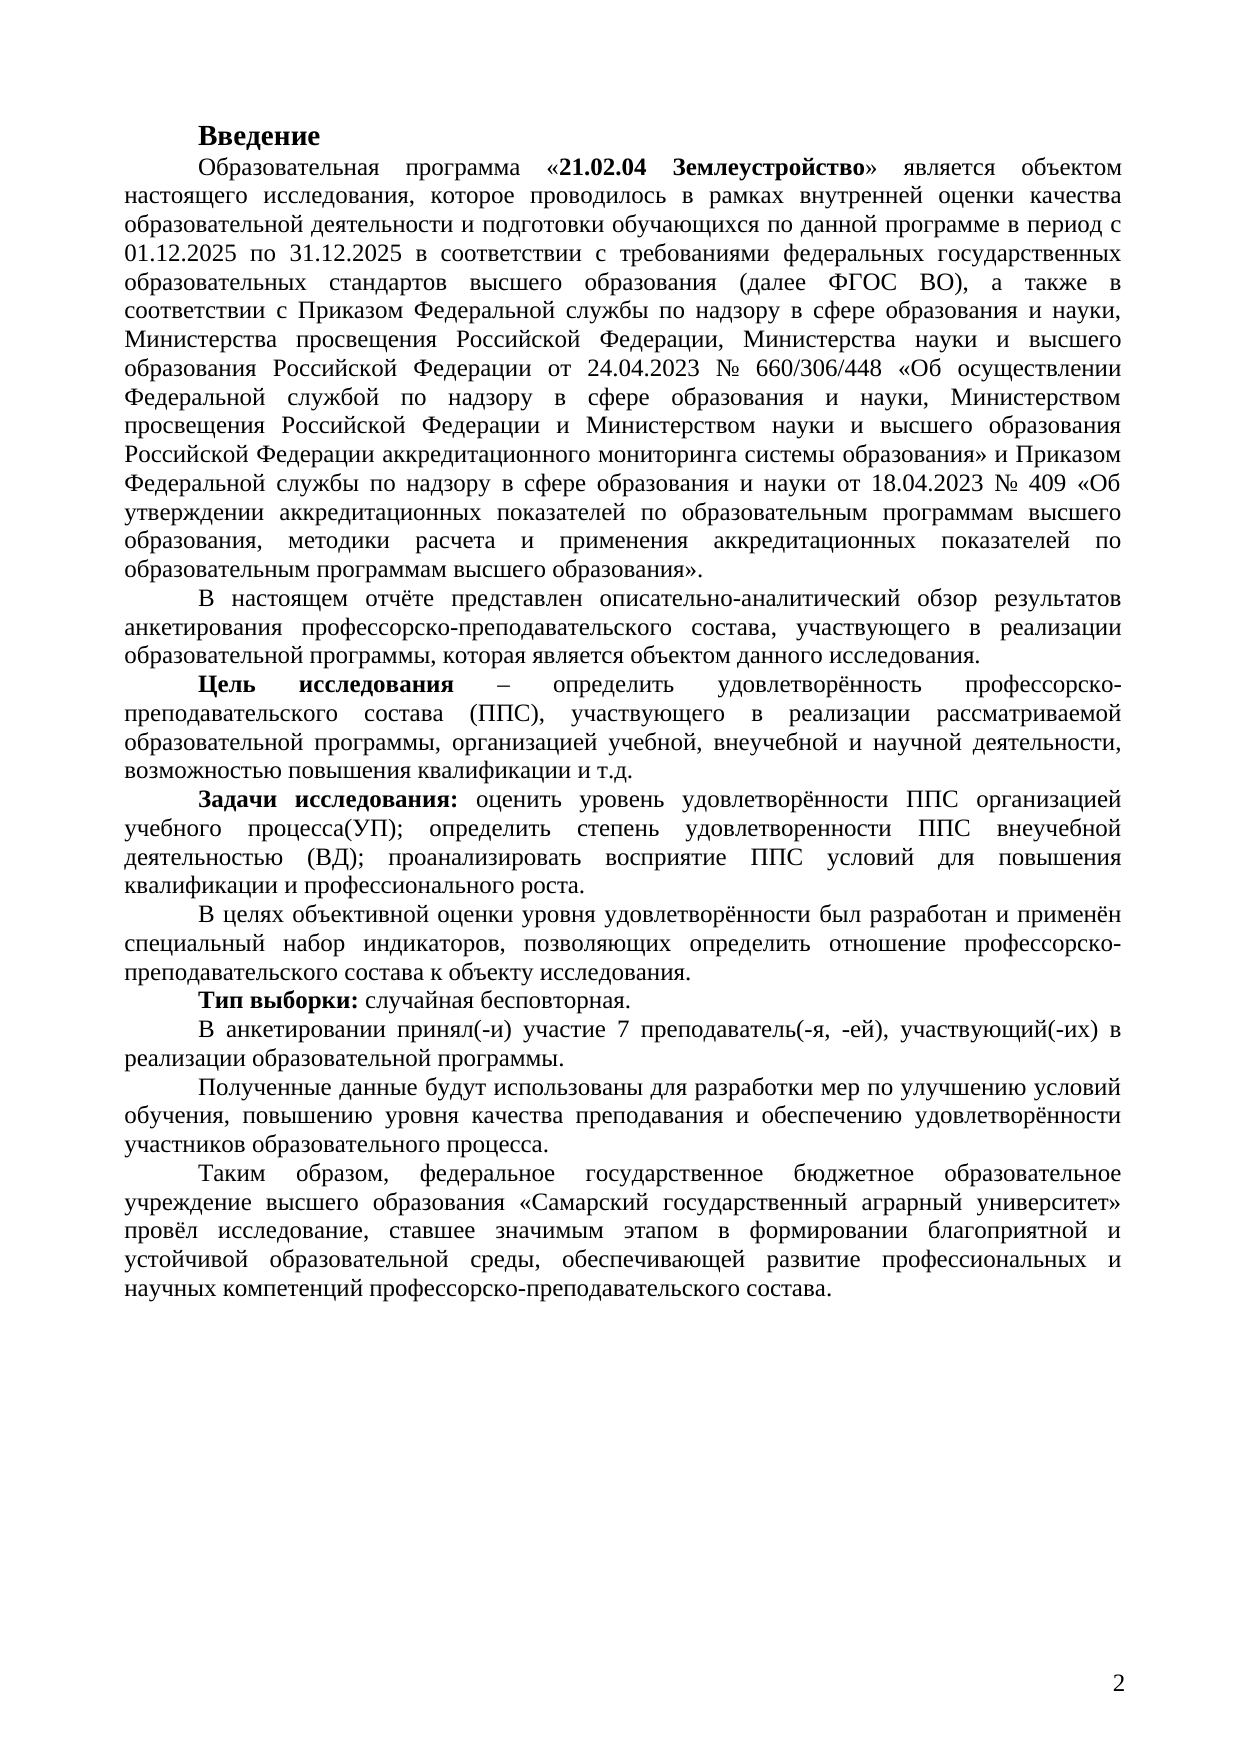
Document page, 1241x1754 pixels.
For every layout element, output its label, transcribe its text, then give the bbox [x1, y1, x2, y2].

text Таким образом, федеральное государственное бюджетное образовательное учреждение высшего образования «Самарский государственный аграрный университет» провёл исследование, ставшее значимым этапом в формировании благоприятной и устойчивой образовательной среды, обеспечивающей развитие профессиональных и научных компетенций профессорско-преподавательского состава. [124, 1158, 1122, 1302]
text Задачи исследования: оценить уровень удовлетворённости ППС организацией учебного процесса(УП); определить степень удовлетворенности ППС внеучебной деятельностью (ВД); проанализировать восприятие ППС условий для повышения квалификации и профессионального роста. [124, 784, 1122, 899]
text Образовательная программа «21.02.04 Землеустройство» является объектом настоящего исследования, которое проводилось в рамках внутренней оценки качества образовательной деятельности и подготовки обучающихся по данной программе в период с 01.12.2025 по 31.12.2025 в соответствии с требованиями федеральных государственных образовательных стандартов высшего образования (далее ФГОС ВО), а также в соответствии с Приказом Федеральной службы по надзору в сфере образования и науки, Министерства просвещения Российской Федерации, Министерства науки и высшего образования Российской Федерации от 24.04.2023 № 660/306/448 «Об осуществлении Федеральной службой по надзору в сфере образования и науки, Министерством просвещения Российской Федерации и Министерством науки и высшего образования Российской Федерации аккредитационного мониторинга системы образования» и Приказом Федеральной службы по надзору в сфере образования и науки от 18.04.2023 № 409 «Об утверждении аккредитационных показателей по образовательным программам высшего образования, методики расчета и применения аккредитационных показателей по образовательным программам высшего образования». [124, 152, 1122, 583]
text Цель исследования – определить удовлетворённость профессорско-преподавательского состава (ППС), участвующего в реализации рассматриваемой образовательной программы, организацией учебной, внеучебной и научной деятельности, возможностью повышения квалификации и т.д. [124, 669, 1122, 784]
text Введение [124, 118, 1122, 152]
text Тип выборки: случайная бесповторная. [124, 985, 1122, 1014]
text В настоящем отчёте представлен описательно-аналитический обзор результатов анкетирования профессорско-преподавательского состава, участвующего в реализации образовательной программы, которая является объектом данного исследования. [124, 583, 1122, 669]
text В анкетировании принял(-и) участие 7 преподаватель(-я, -ей), участвующий(-их) в реализации образовательной программы. [124, 1014, 1122, 1072]
text Полученные данные будут использованы для разработки мер по улучшению условий обучения, повышению уровня качества преподавания и обеспечению удовлетворённости участников образовательного процесса. [124, 1072, 1122, 1158]
text В целях объективной оценки уровня удовлетворённости был разработан и применён специальный набор индикаторов, позволяющих определить отношение профессорско-преподавательского состава к объекту исследования. [124, 899, 1122, 985]
